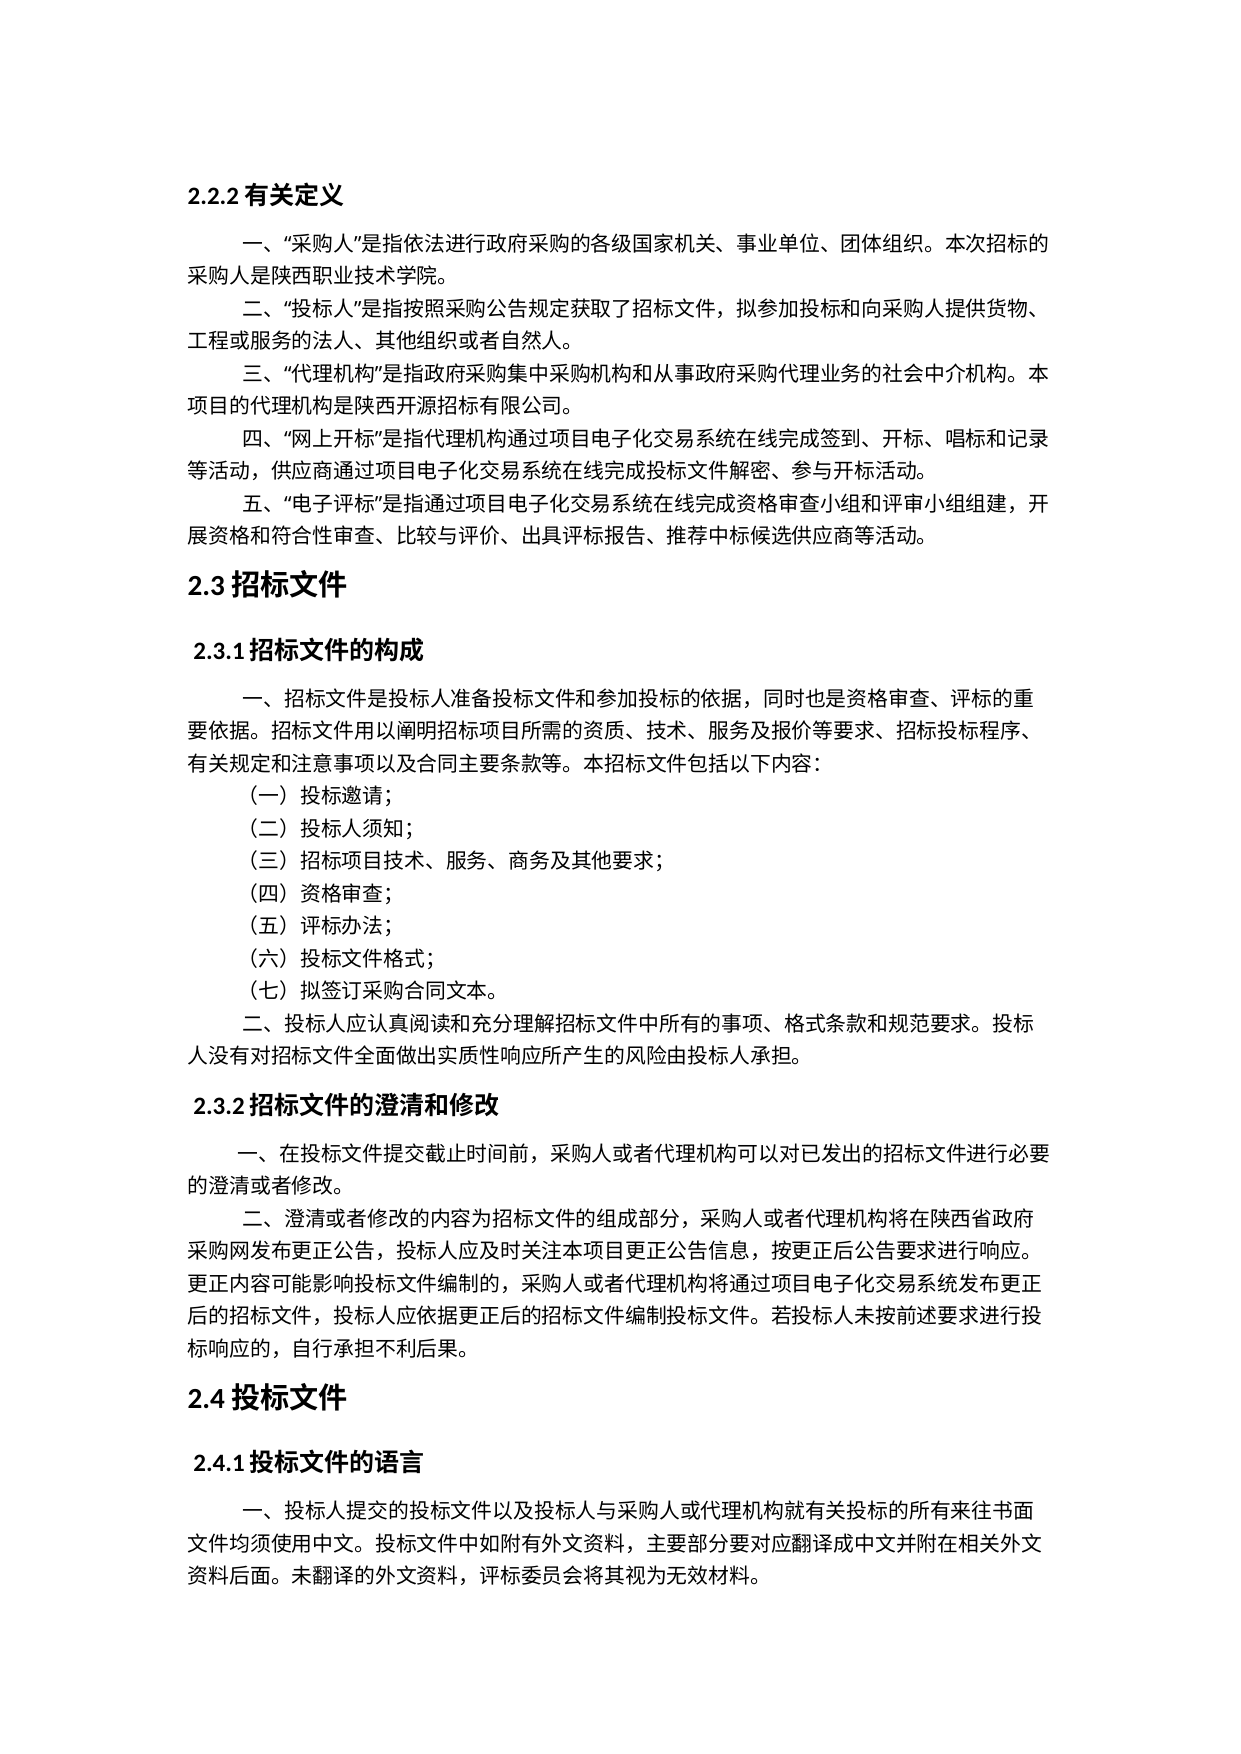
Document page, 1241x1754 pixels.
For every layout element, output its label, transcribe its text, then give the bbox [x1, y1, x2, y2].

text 二、澄清或者修改的内容为招标文件的组成部分，采购人或者代理机构将在陕西省政府采购网发布更正公告，投标人应及时关注本项目更正公告信息，按更正后公告要求进行响应。更正内容可能影响投标文件编制的，采购人或者代理机构将通过项目电子化交易系统发布更正后的招标文件，投标人应依据更正后的招标文件编制投标文件。若投标人未按前述要求进行投标响应的，自行承担不利后果。 [187, 1202, 1053, 1364]
text 一、投标人提交的投标文件以及投标人与采购人或代理机构就有关投标的所有来往书面文件均须使用中文。投标文件中如附有外文资料，主要部分要对应翻译成中文并附在相关外文资料后面。未翻译的外文资料，评标委员会将其视为无效材料。 [187, 1494, 1053, 1592]
text （七）拟签订采购合同文本。 [187, 974, 1053, 1007]
text 二、投标人应认真阅读和充分理解招标文件中所有的事项、格式条款和规范要求。投标人没有对招标文件全面做出实质性响应所产生的风险由投标人承担。 [187, 1007, 1053, 1072]
text （四）资格审查； [187, 877, 1053, 909]
text 2.3.2招标文件的澄清和修改 [187, 1072, 1053, 1137]
text （三）招标项目技术、服务、商务及其他要求； [187, 844, 1053, 877]
text 2.4投标文件 [187, 1364, 1053, 1429]
text 2.2.2有关定义 [187, 162, 1053, 227]
text 四、“网上开标”是指代理机构通过项目电子化交易系统在线完成签到、开标、唱标和记录等活动，供应商通过项目电子化交易系统在线完成投标文件解密、参与开标活动。 [187, 422, 1053, 487]
text 2.3招标文件 [187, 552, 1053, 617]
text （二）投标人须知； [187, 812, 1053, 844]
text 2.3.1招标文件的构成 [187, 617, 1053, 682]
text 一、招标文件是投标人准备投标文件和参加投标的依据，同时也是资格审查、评标的重要依据。招标文件用以阐明招标项目所需的资质、技术、服务及报价等要求、招标投标程序、有关规定和注意事项以及合同主要条款等。本招标文件包括以下内容： [187, 682, 1053, 779]
text （六）投标文件格式； [187, 942, 1053, 974]
text （五）评标办法； [187, 909, 1053, 942]
text 一、在投标文件提交截止时间前，采购人或者代理机构可以对已发出的招标文件进行必要的澄清或者修改。 [187, 1137, 1053, 1202]
text 一、“采购人”是指依法进行政府采购的各级国家机关、事业单位、团体组织。本次招标的采购人是陕西职业技术学院。 [187, 227, 1053, 292]
text （一）投标邀请； [187, 779, 1053, 812]
text 2.4.1投标文件的语言 [187, 1429, 1053, 1494]
text 二、“投标人”是指按照采购公告规定获取了招标文件，拟参加投标和向采购人提供货物、工程或服务的法人、其他组织或者自然人。 [187, 292, 1053, 357]
text 五、“电子评标”是指通过项目电子化交易系统在线完成资格审查小组和评审小组组建，开展资格和符合性审查、比较与评价、出具评标报告、推荐中标候选供应商等活动。 [187, 487, 1053, 552]
text 三、“代理机构”是指政府采购集中采购机构和从事政府采购代理业务的社会中介机构。本项目的代理机构是陕西开源招标有限公司。 [187, 357, 1053, 422]
